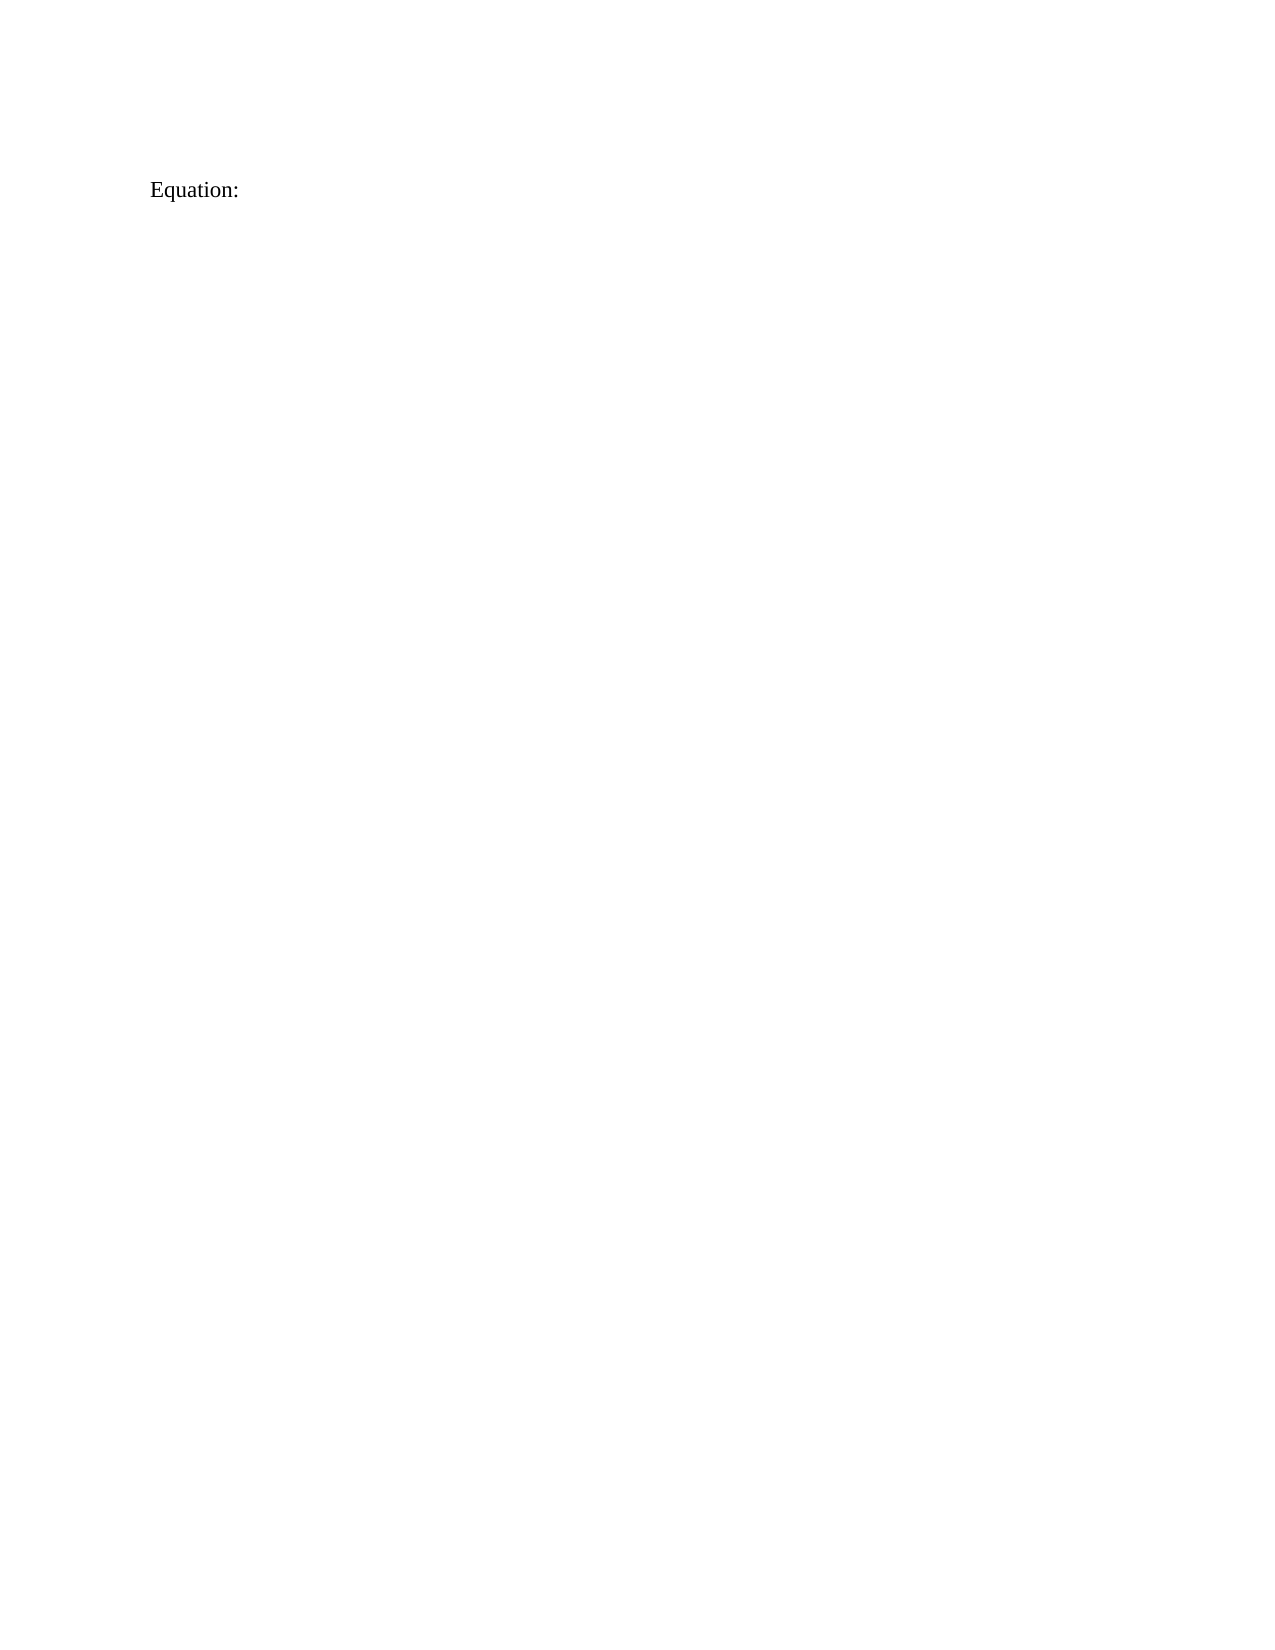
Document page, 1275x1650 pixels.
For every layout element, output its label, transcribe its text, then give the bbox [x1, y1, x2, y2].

text Equation: [150, 176, 1125, 203]
